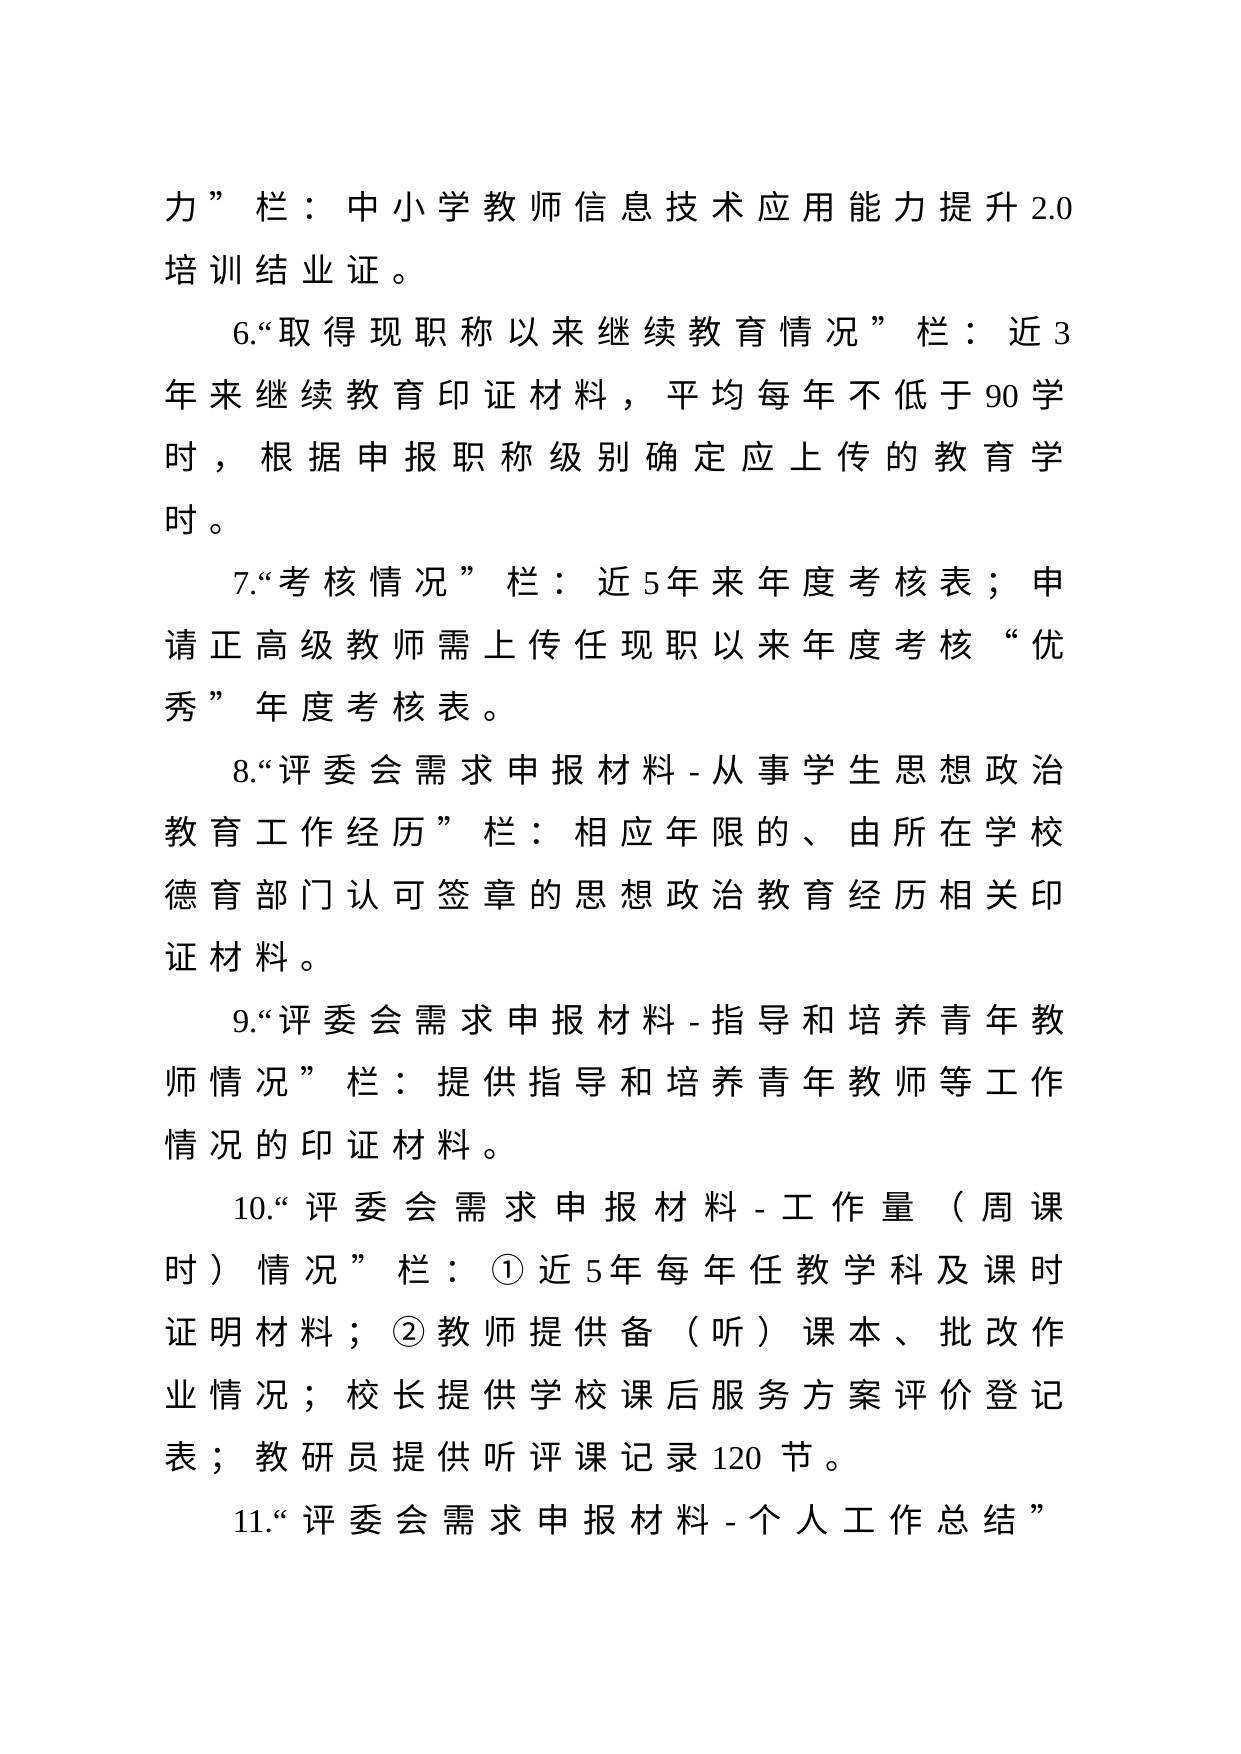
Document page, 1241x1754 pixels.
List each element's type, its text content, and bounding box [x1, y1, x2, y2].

text 10.“评委会需求申报材料-工作量（周课时）情况”栏：①近5年每年任教学科及课时证明材料；②教师提供备（听）课本、批改作业情况；校长提供学校课后服务方案评价登记表；教研员提供听评课记录120节。 [164, 1174, 1076, 1486]
text 9.“评委会需求申报材料-指导和培养青年教师情况”栏：提供指导和培养青年教师等工作情况的印证材料。 [164, 986, 1076, 1174]
text 7.“考核情况”栏：近5年来年度考核表；申请正高级教师需上传任现职以来年度考核“优秀”年度考核表。 [164, 549, 1076, 736]
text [164, 1486, 1076, 1549]
text 8.“评委会需求申报材料-从事学生思想政治教育工作经历”栏：相应年限的、由所在学校德育部门认可签章的思想政治教育经历相关印证材料。 [164, 736, 1076, 986]
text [164, 174, 1076, 299]
text 6.“取得现职称以来继续教育情况”栏：近3年来继续教育印证材料，平均每年不低于90学时，根据申报职称级别确定应上传的教育学时。 [164, 299, 1076, 549]
